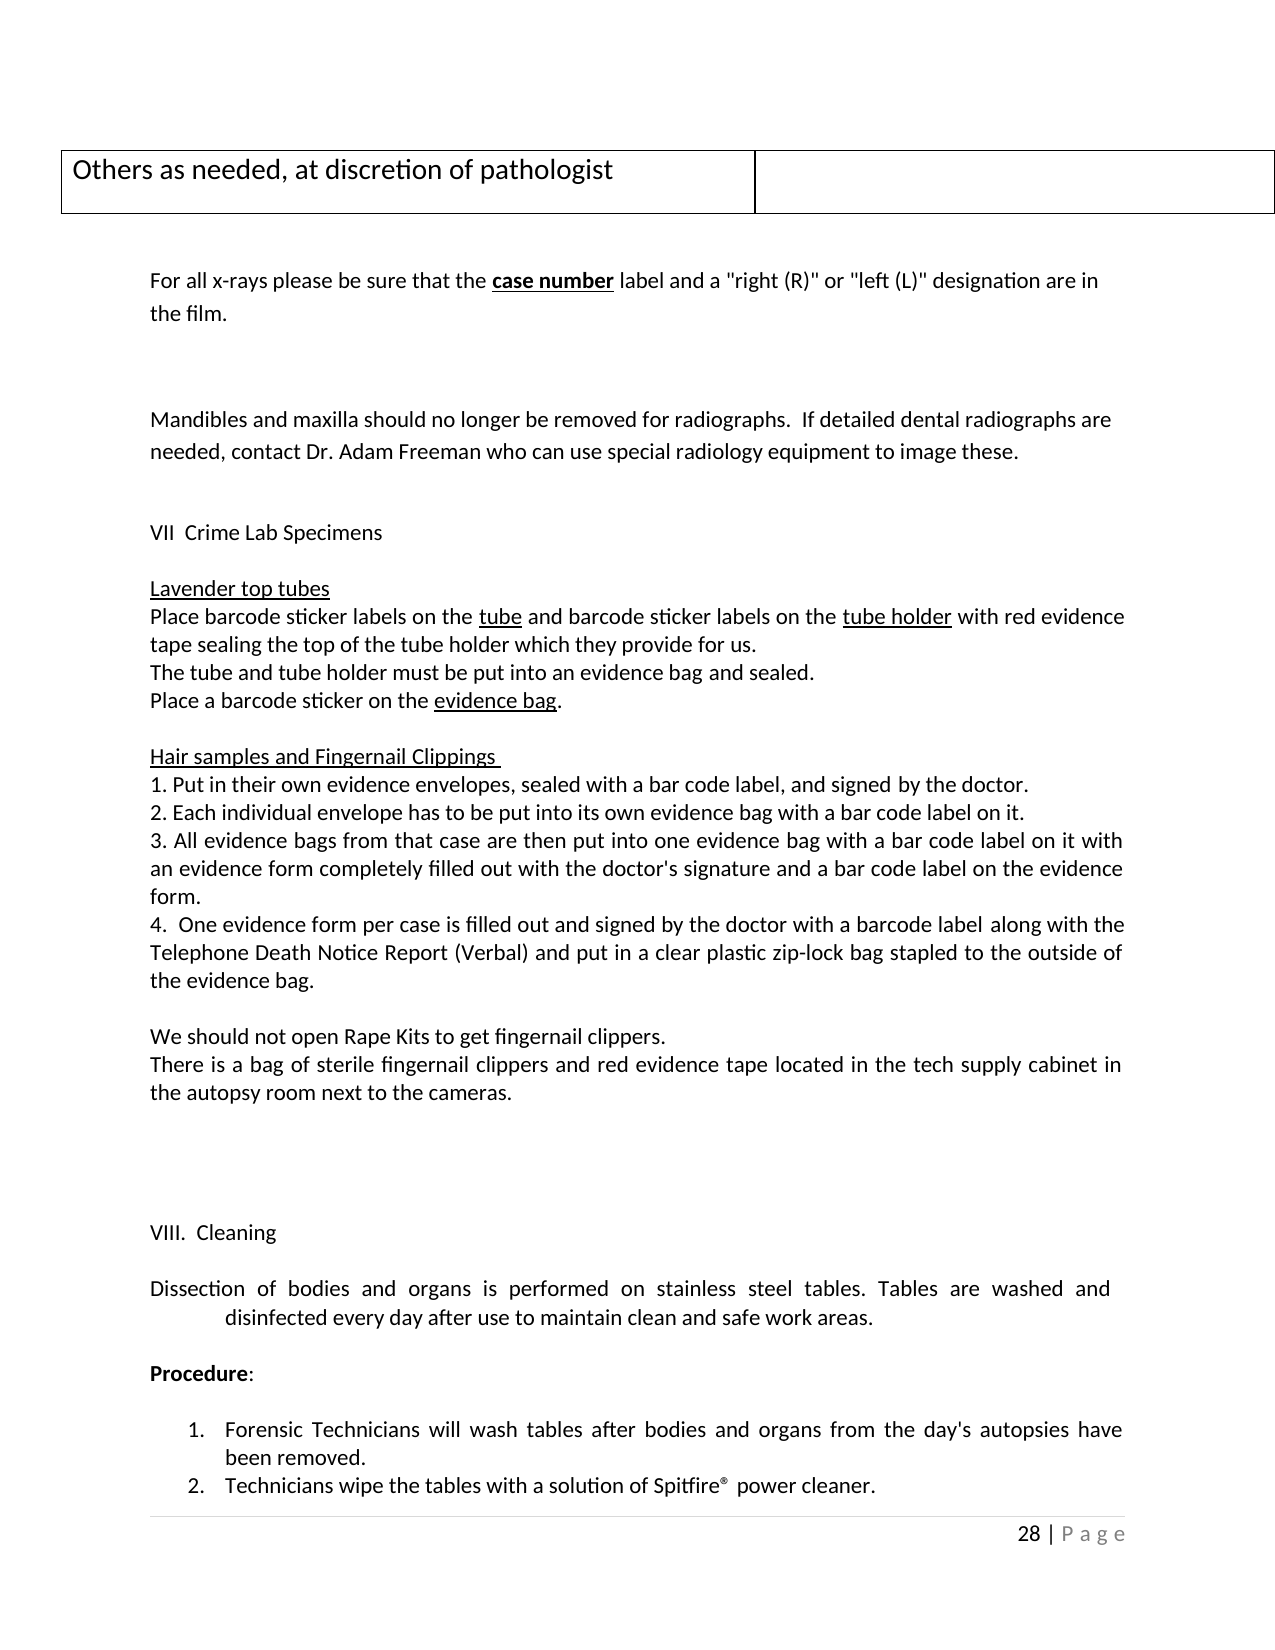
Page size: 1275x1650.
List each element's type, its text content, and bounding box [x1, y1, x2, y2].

text We should not open Rape Kits to get fingernail clippers. [150, 1022, 1125, 1050]
text Mandibles and maxilla should no longer be removed for radiographs. If detailed dental radiographs are needed, contact Dr. Adam Freeman who can use special radiology equipment to image these. [150, 405, 1125, 465]
table_cell [756, 151, 1274, 212]
text The tube and tube holder must be put into an evidence bag and sealed. [150, 658, 1125, 686]
text For all x-rays please be sure that the case number label and a "right (R)" or "left (L)" designation are in the film. [150, 267, 1125, 327]
text 3. All evidence bags from that case are then put into one evidence bag with a bar code label on it with an evidence form completely filled out with the doctor's signature and a bar code label on the evidence form. [150, 826, 1125, 910]
text There is a bag of sterile fingernail clippers and red evidence tape located in the tech supply cabinet in the autopsy room next to the cameras. [150, 1050, 1125, 1106]
text Place barcode sticker labels on the tube and barcode sticker labels on the tube holder with red evidence tape sealing the top of the tube holder which they provide for us. [150, 602, 1125, 658]
text VIII. Cleaning [150, 1218, 1125, 1247]
text Place a barcode sticker on the evidence bag. [150, 686, 1125, 714]
text 2. Each individual envelope has to be put into its own evidence bag with a bar code label on it. [150, 798, 1125, 826]
list Forensic Technicians will wash tables after bodies and organs from the day's autopsies have been removed. [187, 1415, 1125, 1471]
text 1. Put in their own evidence envelopes, sealed with a bar code label, and signed by the doctor. [150, 770, 1125, 798]
text VII Crime Lab Specimens [150, 518, 1125, 546]
text 4. One evidence form per case is filled out and signed by the doctor with a barcode label along with the Telephone Death Notice Report (Verbal) and put in a clear plastic zip-lock bag stapled to the outside of the evidence bag. [150, 910, 1125, 994]
text Dissection of bodies and organs is performed on stainless steel tables. Tables are washed and disinfected every day after use to maintain clean and safe work areas. [150, 1274, 1125, 1331]
text Procedure: [150, 1359, 1125, 1387]
text Hair samples and Fingernail Clippings [150, 742, 1125, 770]
table_cell Others as needed, at discretion of pathologist [62, 151, 754, 212]
text Lavender top tubes [150, 574, 1125, 602]
list Technicians wipe the tables with a solution of Spitfire® power cleaner. [187, 1471, 1125, 1499]
